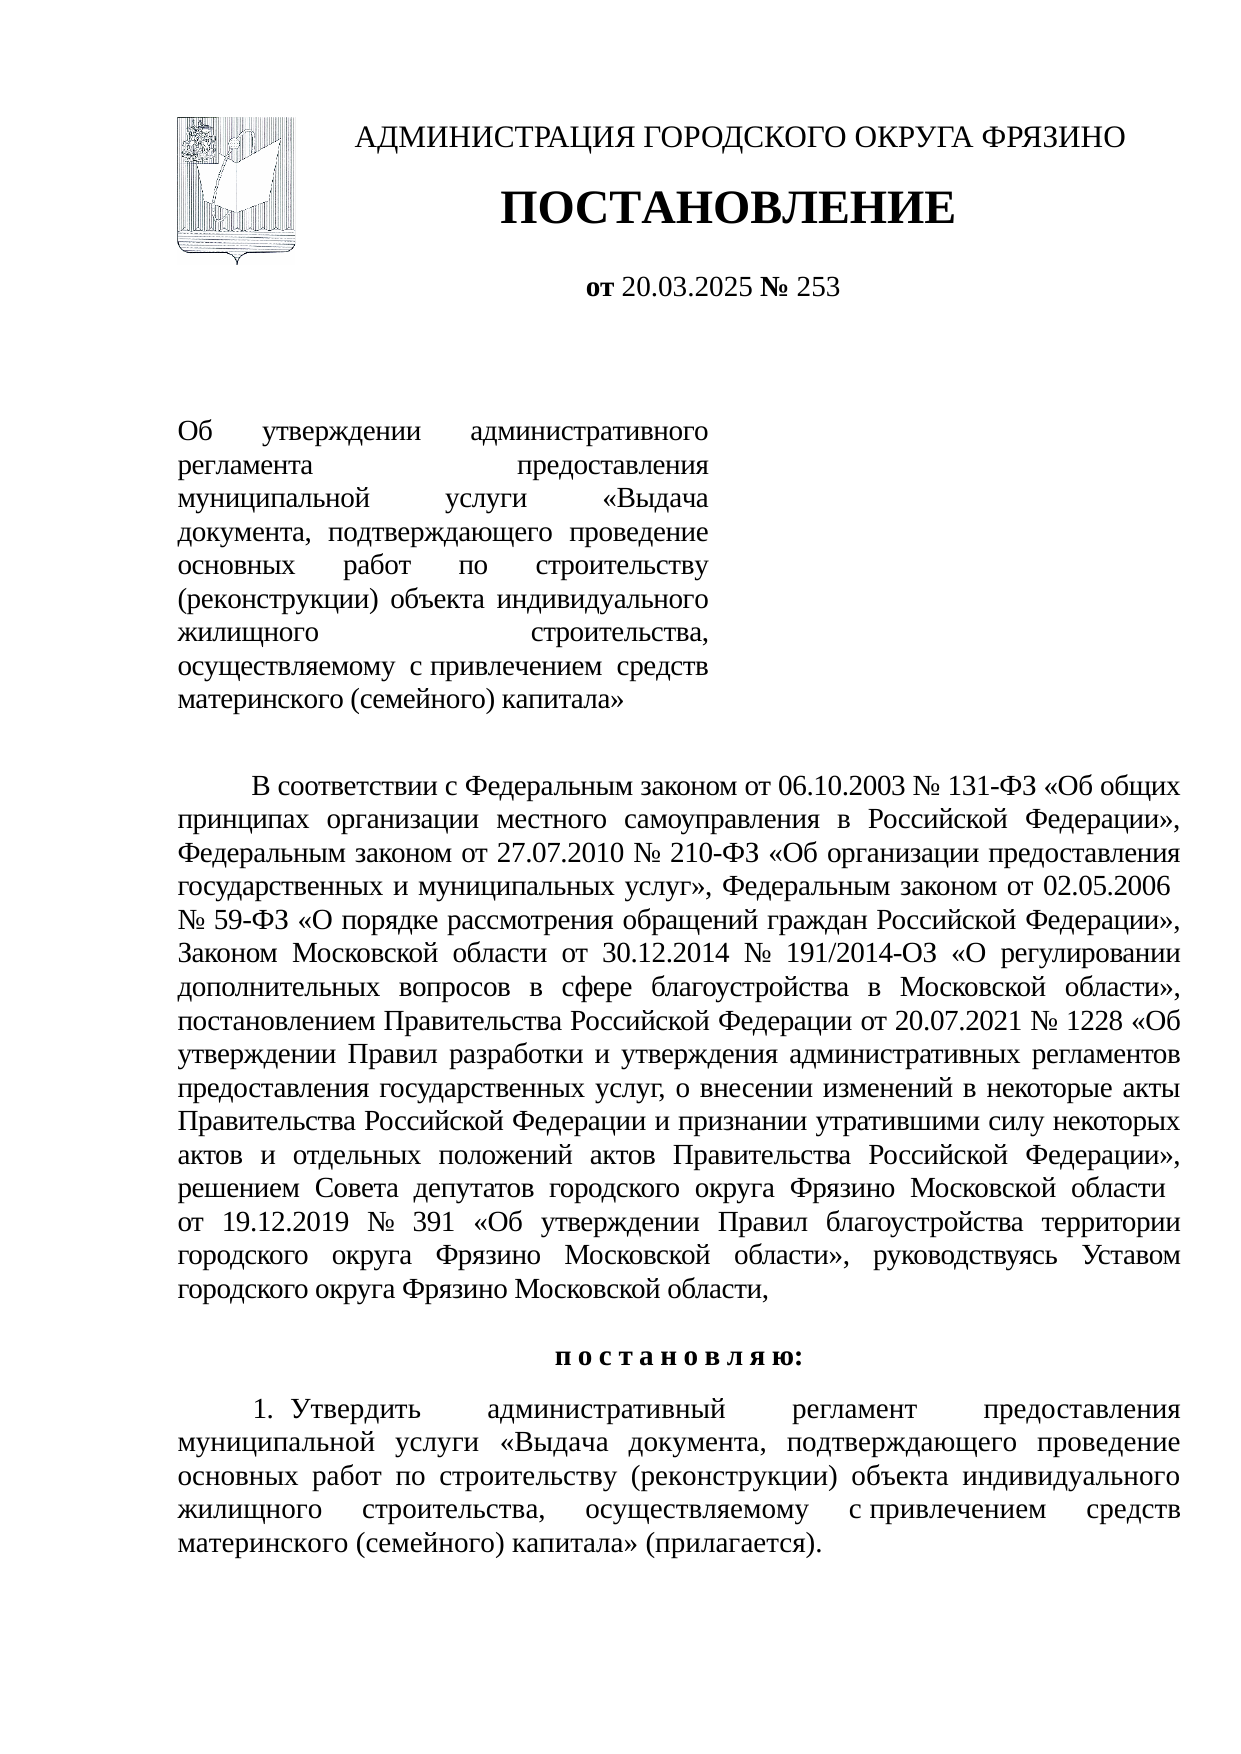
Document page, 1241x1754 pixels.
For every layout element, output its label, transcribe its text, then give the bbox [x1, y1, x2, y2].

text п о с т а н о в л я ю: [177, 1338, 1181, 1372]
list Утвердить административный регламент предоставления муниципальной услуги «Выдача документа, подтверждающего проведение основных работ по строительству (реконструкции) объекта индивидуального жилищного строительства, осуществляемому с привлечением средств материнского (семейного) капитала» (прилагается). [177, 1391, 1181, 1558]
text от 20.03.2025 № 253 [369, 269, 1181, 303]
text Об утверждении административного регламента предоставления муниципальной услуги «Выдача документа, подтверждающего проведение основных работ по строительству (реконструкции) объекта индивидуального жилищного строительства, осуществляемому с привлечением средств материнского (семейного) капитала» [177, 413, 709, 715]
text В соответствии с Федеральным законом от 06.10.2003 № 131-ФЗ «Об общих принципах организации местного самоуправления в Российской Федерации», Федеральным законом от 27.07.2010 № 210-ФЗ «Об организации предоставления государственных и муниципальных услуг», Федеральным законом от 02.05.2006 № 59-ФЗ «О порядке рассмотрения обращений граждан Российской Федерации», Законом Московской области от 30.12.2014 № 191/2014-ОЗ «О регулировании дополнительных вопросов в сфере благоустройства в Московской области», постановлением Правительства Российской Федерации от 20.07.2021 № 1228 «Об утверждении Правил разработки и утверждения административных регламентов предоставления государственных услуг, о внесении изменений в некоторые акты Правительства Российской Федерации и признании утратившими силу некоторых актов и отдельных положений актов Правительства Российской Федерации», решением Совета депутатов городского округа Фрязино Московской области от 19.12.2019 № 391 «Об утверждении Правил благоустройства территории городского округа Фрязино Московской области», руководствуясь Уставом городского округа Фрязино Московской области, [177, 768, 1181, 1304]
picture [177, 117, 296, 265]
subtitle АДМИНИСТРАЦИЯ ГОРОДСКОГО ОКРУГА ФРЯЗИНО [354, 118, 1181, 154]
subtitle ПОСТАНОВЛЕНИЕ [428, 179, 1181, 234]
